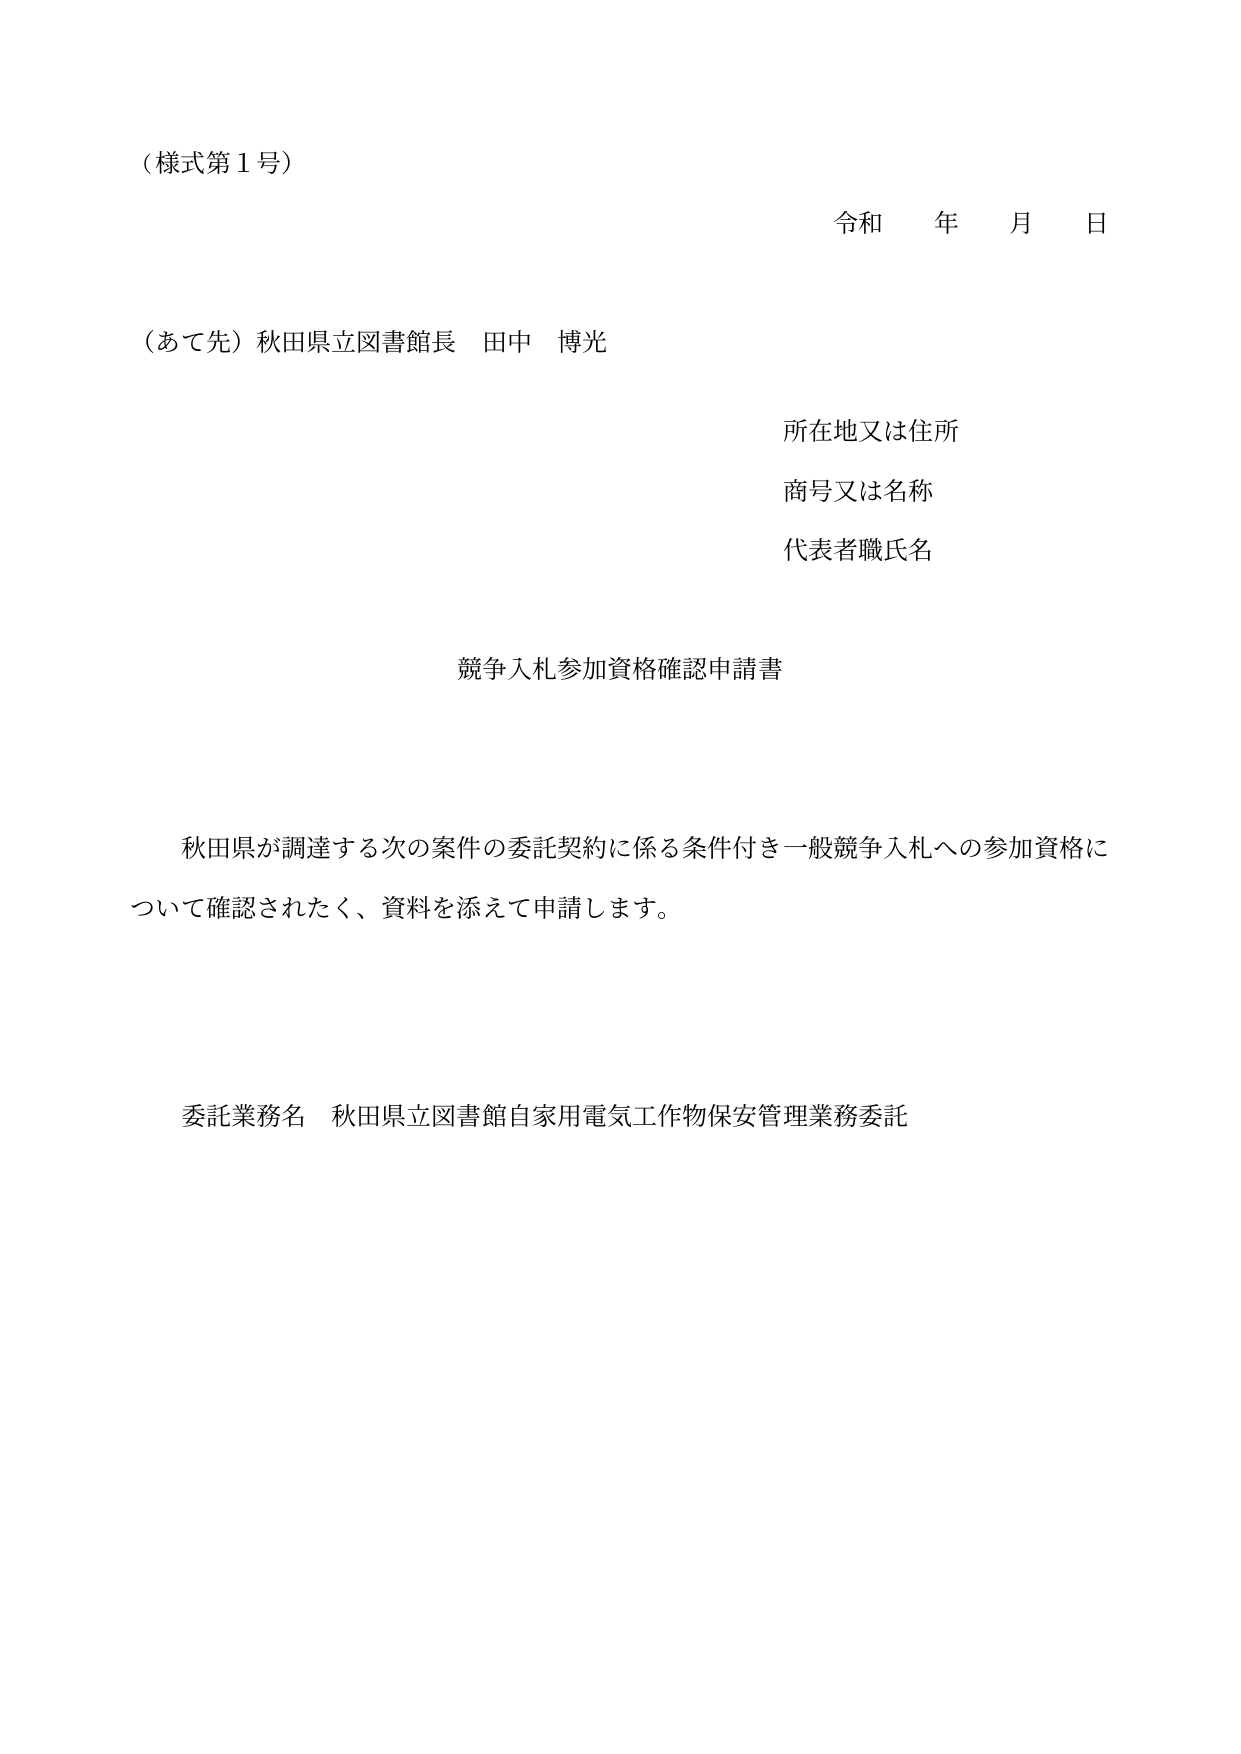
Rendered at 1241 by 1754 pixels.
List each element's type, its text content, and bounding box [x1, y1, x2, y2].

text 競争入札参加資格確認申請書 [131, 638, 1109, 698]
text 秋田県が調達する次の案件の委託契約に係る条件付き一般競争入札への参加資格について確認されたく、資料を添えて申請します。 [131, 817, 1109, 936]
text 商号又は名称 [131, 460, 1109, 519]
text （様式第１号） [131, 132, 1109, 192]
text 所在地又は住所 [131, 400, 1109, 460]
text 委託業務名 秋田県立図書館自家用電気工作物保安管理業務委託 [131, 1085, 1109, 1145]
text 令和 年 月 日 [131, 192, 1109, 251]
text （あて先）秋田県立図書館長 田中 博光 [131, 311, 1109, 370]
text 代表者職氏名 [131, 519, 1109, 579]
